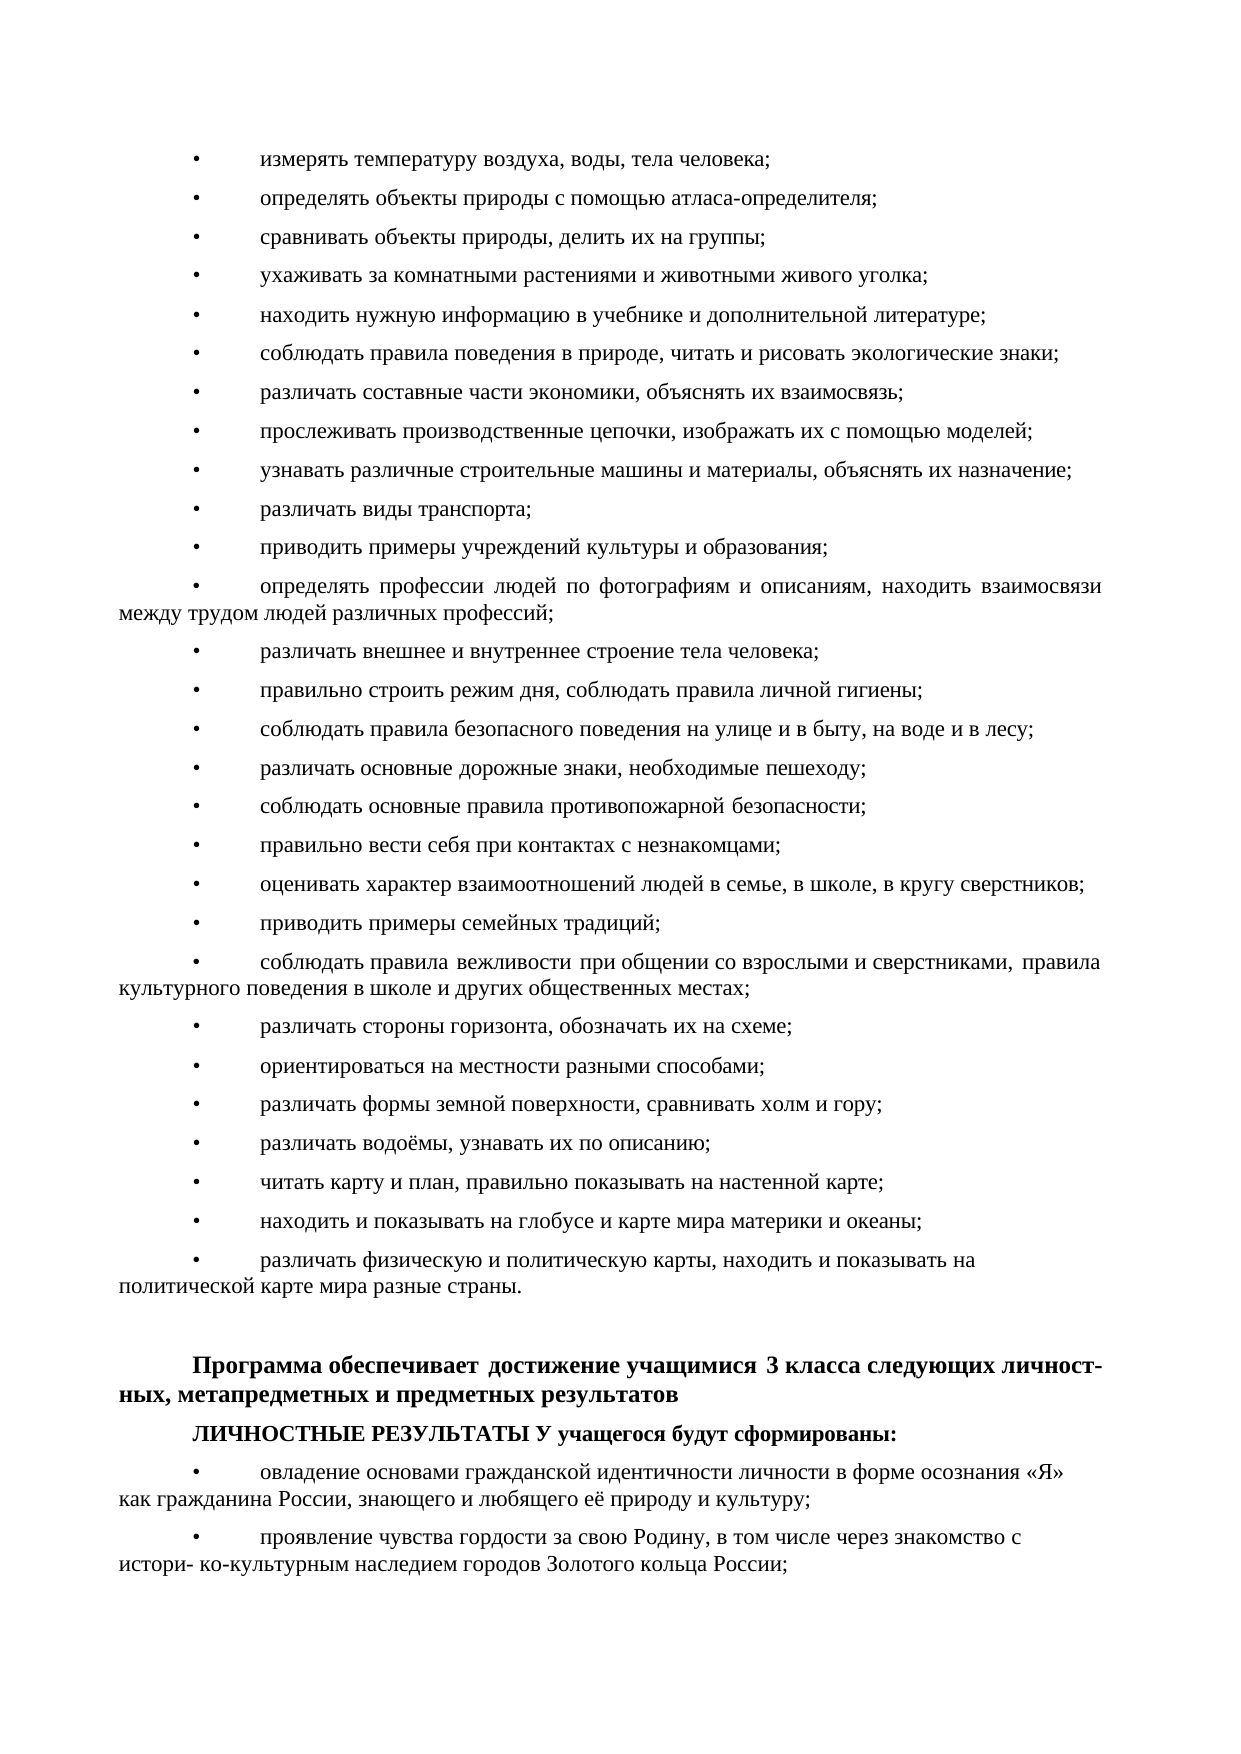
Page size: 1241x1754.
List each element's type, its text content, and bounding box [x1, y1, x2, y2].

list оценивать характер взаимоотношений людей в семье, в школе, в кругу сверстников; [192, 870, 1152, 897]
list находить и показывать на глобусе и карте мира материки и океаны; [192, 1207, 1152, 1233]
list различать формы земной поверхности, сравнивать холм и гору; [192, 1090, 1152, 1117]
list определять профессии людей по фотографиям и описаниям, находить взаимосвязи между трудом людей различных профессий; [118, 572, 1106, 625]
list различать виды транспорта; [192, 495, 1152, 521]
subtitle Программа обеспечивает достижение учащимися 3 класса следующих личност- ных, метапредметных и предметных результатов [118, 1351, 1152, 1408]
list ухаживать за комнатными растениями и животными живого уголка; [192, 261, 1152, 288]
list овладение основами гражданской идентичности личности в форме осознания «Я» как гражданина России, знающего и любящего её природу и культуру; [118, 1458, 1102, 1511]
list правильно вести себя при контактах с незнакомцами; [192, 831, 1152, 858]
list соблюдать основные правила противопожарной безопасности; [192, 792, 1152, 819]
list различать физическую и политическую карты, находить и показывать на политической карте мира разные страны. [118, 1246, 1117, 1299]
list различать стороны горизонта, обозначать их на схеме; [192, 1012, 1152, 1039]
list приводить примеры учреждений культуры и образования; [192, 533, 1152, 560]
list ориентироваться на местности разными способами; [192, 1052, 1152, 1078]
list узнавать различные строительные машины и материалы, объяснять их назначение; [192, 456, 1152, 482]
list находить нужную информацию в учебнике и дополнительной литературе; [192, 301, 1152, 327]
list читать карту и план, правильно показывать на настенной карте; [192, 1168, 1152, 1195]
list приводить примеры семейных традиций; [192, 909, 1152, 935]
list определять объекты природы с помощью атласа-определителя; [192, 184, 1152, 210]
list соблюдать правила безопасного поведения на улице и в быту, на воде и в лесу; [192, 715, 1152, 741]
list соблюдать правила поведения в природе, читать и рисовать экологические знаки; [192, 339, 1152, 366]
list прослеживать производственные цепочки, изображать их с помощью моделей; [192, 417, 1152, 444]
list различать водоёмы, узнавать их по описанию; [192, 1129, 1152, 1156]
list измерять температуру воздуха, воды, тела человека; [192, 145, 1152, 171]
subtitle ЛИЧНОСТНЫЕ РЕЗУЛЬТАТЫ У учащегося будут сформированы: [192, 1420, 1152, 1447]
list различать основные дорожные знаки, необходимые пешеходу; [192, 754, 1152, 780]
list различать внешнее и внутреннее строение тела человека; [192, 637, 1152, 664]
list различать составные части экономики, объяснять их взаимосвязь; [192, 378, 1152, 404]
list правильно строить режим дня, соблюдать правила личной гигиены; [192, 676, 1152, 703]
list сравнивать объекты природы, делить их на группы; [192, 223, 1152, 249]
list соблюдать правила вежливости при общении со взрослыми и сверстниками, правила культурного поведения в школе и других общественных местах; [118, 949, 1102, 1000]
list проявление чувства гордости за свою Родину, в том числе через знакомство с истори- ко-культурным наследием городов Золотого кольца России; [118, 1523, 1102, 1576]
